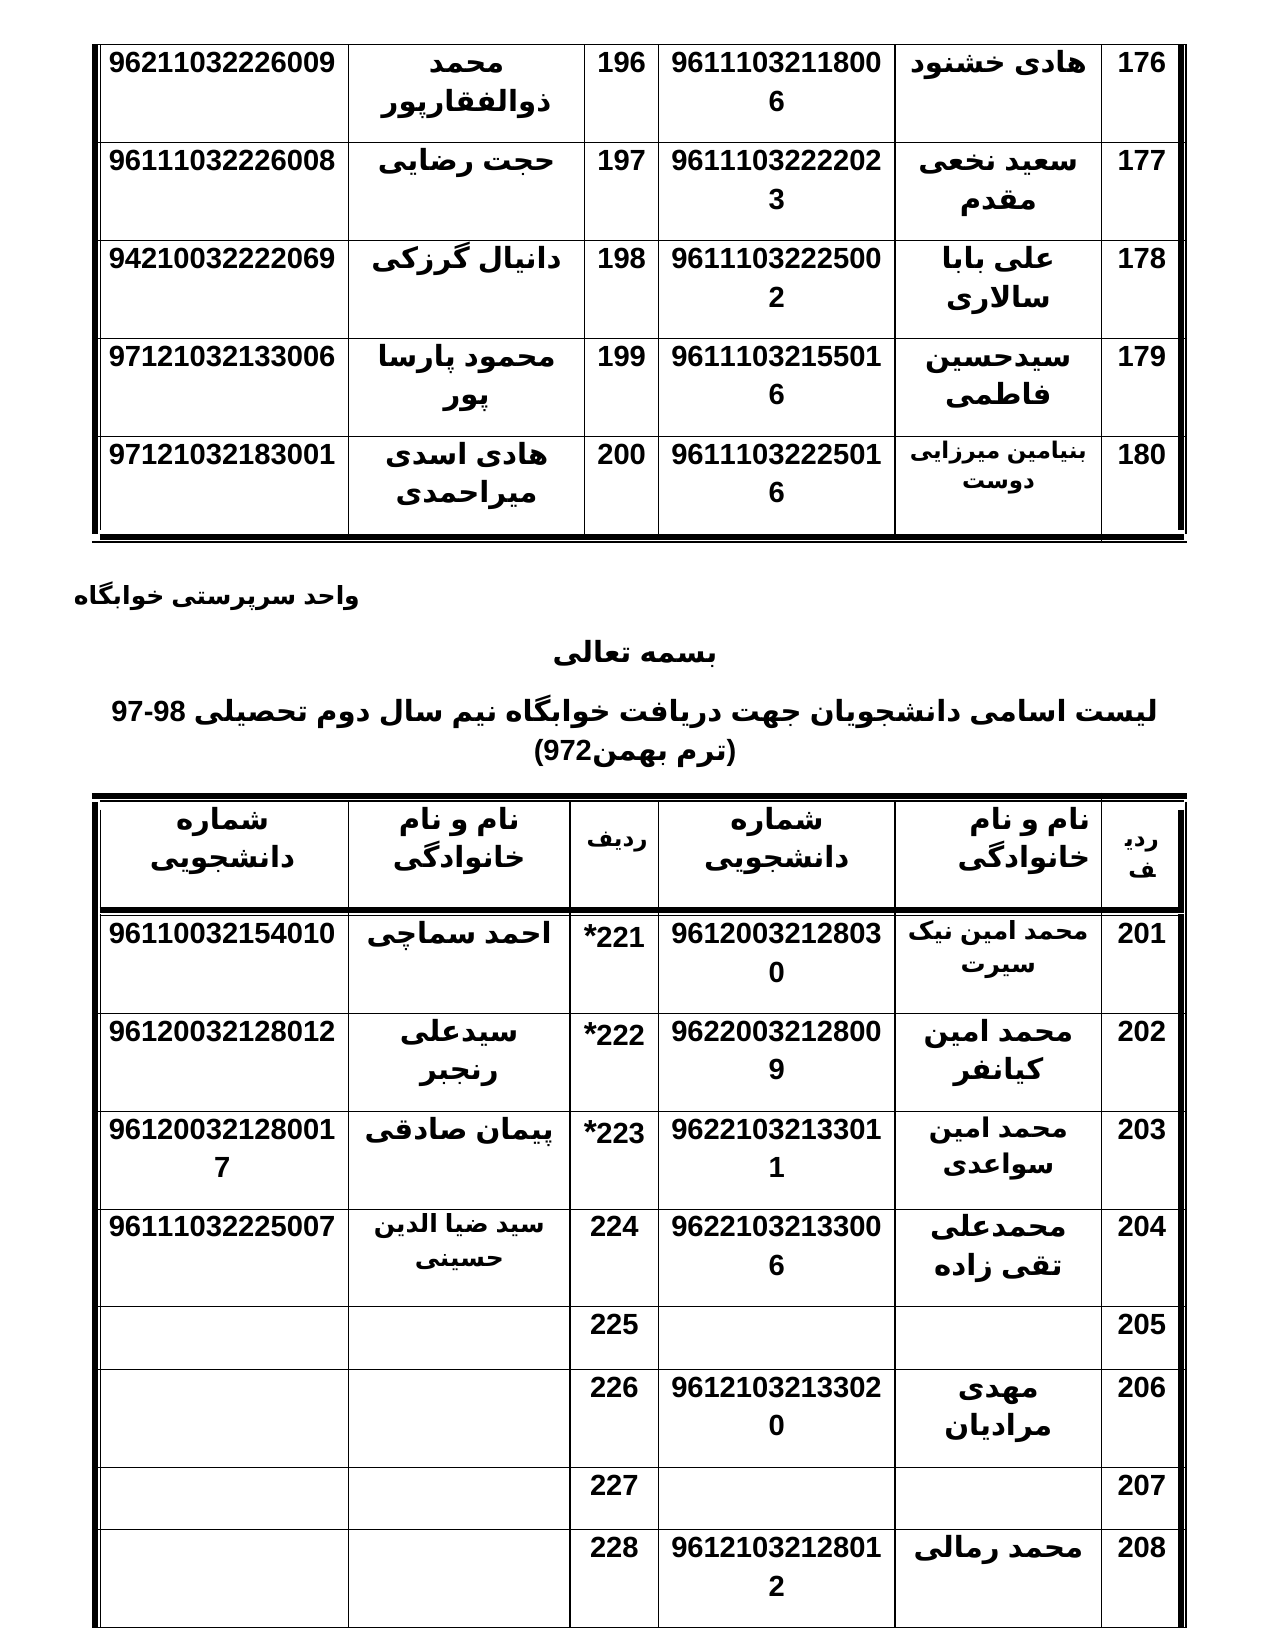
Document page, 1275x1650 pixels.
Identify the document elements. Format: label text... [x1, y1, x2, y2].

table_cell 228 [571, 1530, 658, 1627]
table_header نام و نام خانوادگی [349, 802, 569, 907]
table_cell 196 [585, 45, 658, 142]
table_cell [349, 1530, 569, 1627]
table_cell 96111032225016 [659, 437, 894, 533]
table_cell محمد رمالی [896, 1530, 1101, 1627]
table_cell 198 [585, 241, 658, 338]
table_cell 96111032155016 [659, 339, 894, 436]
table_cell 96111032118006 [659, 45, 894, 142]
table_cell 206 [1102, 1370, 1178, 1467]
table_cell 227 [571, 1468, 658, 1529]
table_cell 96211032226009 [101, 45, 348, 142]
table_header نام و نام خانوادگی [896, 802, 1101, 907]
table_cell [101, 1468, 348, 1529]
table_cell [349, 1307, 569, 1369]
table_cell محمد ذوالفقارپور [349, 45, 584, 142]
table_cell 96221032133006 [659, 1210, 894, 1306]
table_cell 96111032225007 [101, 1210, 348, 1306]
table_cell [896, 1468, 1101, 1529]
table_cell [101, 1370, 348, 1467]
table_header شماره دانشجویی [659, 802, 894, 907]
text بسمه تعالی [74, 635, 1196, 669]
table_cell بنیامین میرزایی دوست [896, 437, 1101, 533]
table_header ردیف [571, 802, 658, 907]
table_cell حجت رضایی [349, 143, 584, 240]
table_cell 96111032222023 [659, 143, 894, 240]
table_cell 96110032154010 [101, 916, 348, 1013]
table_cell 96111032225002 [659, 241, 894, 338]
table_cell 225 [571, 1307, 658, 1369]
table_cell 180 [1102, 437, 1182, 533]
table_header شماره دانشجویی [96, 799, 348, 907]
table_cell 178 [1102, 241, 1178, 338]
table_cell محمد امین نیک سیرت [896, 916, 1101, 1013]
table_cell 94210032222069 [101, 241, 348, 338]
table_cell 96121032128012 [659, 1530, 894, 1627]
table_cell 205 [1102, 1307, 1178, 1369]
table_header ردیف [1102, 802, 1182, 907]
table_cell [349, 1468, 569, 1529]
table_cell 203 [1102, 1112, 1178, 1208]
table_cell 96120032128012 [101, 1014, 348, 1111]
table_cell محمد امین سواعدی [896, 1112, 1101, 1208]
table_cell سعید نخعی مقدم [896, 143, 1101, 240]
table_cell 96111032226008 [101, 143, 348, 240]
table_cell 197 [585, 143, 658, 240]
table_cell احمد سماچی [349, 916, 569, 1013]
table_cell 201 [1102, 916, 1178, 1013]
table_cell 222* [571, 1014, 658, 1111]
table_cell سیدحسین فاطمی [896, 339, 1101, 436]
table_cell 97121032133006 [101, 339, 348, 436]
table_cell 177 [1102, 143, 1178, 240]
table_cell سید ضیا الدین حسینی [349, 1210, 569, 1306]
table_cell محمود پارسا پور [349, 339, 584, 436]
table_cell پیمان صادقی [349, 1112, 569, 1208]
table_cell هادی خشنود [896, 45, 1101, 142]
table_cell 96220032128009 [659, 1014, 894, 1111]
text لیست اسامی دانشجویان جهت دریافت خوابگاه نیم سال دوم تحصیلی 98-97 (ترم بهمن972) [74, 694, 1196, 767]
table_cell [101, 1530, 348, 1627]
table_cell 179 [1102, 339, 1178, 436]
table_cell 204 [1102, 1210, 1178, 1306]
table_cell دانیال گرزکی [349, 241, 584, 338]
table_cell 96121032133020 [659, 1370, 894, 1467]
table_cell 96120032128030 [659, 916, 894, 1013]
table_cell محمد امین کیانفر [896, 1014, 1101, 1111]
table_cell سیدعلی رنجبر [349, 1014, 569, 1111]
table_cell 223* [571, 1112, 658, 1208]
table_cell [349, 1370, 569, 1467]
table_cell 96221032133011 [659, 1112, 894, 1208]
table_cell 224 [571, 1210, 658, 1306]
table_cell 176 [1102, 45, 1178, 142]
table_cell 207 [1102, 1468, 1178, 1529]
table_cell علی بابا سالاری [896, 241, 1101, 338]
table_cell هادی اسدی میراحمدی [349, 437, 584, 533]
table_cell 97121032183001 [98, 437, 348, 533]
text واحد سرپرستی خوابگاه [74, 581, 1196, 610]
table_cell [101, 1307, 348, 1369]
table_cell مهدی مرادیان [896, 1370, 1101, 1467]
table_cell 221* [571, 916, 658, 1013]
table_cell 226 [571, 1370, 658, 1467]
table_cell محمدعلی تقی زاده [896, 1210, 1101, 1306]
table_cell 961200321280017 [101, 1112, 348, 1208]
table_cell [659, 1468, 894, 1529]
table_cell [896, 1307, 1101, 1369]
table_cell 200 [585, 437, 658, 533]
table_cell 208 [1102, 1530, 1178, 1627]
table_cell 199 [585, 339, 658, 436]
table_cell [659, 1307, 894, 1369]
table_cell 202 [1102, 1014, 1178, 1111]
